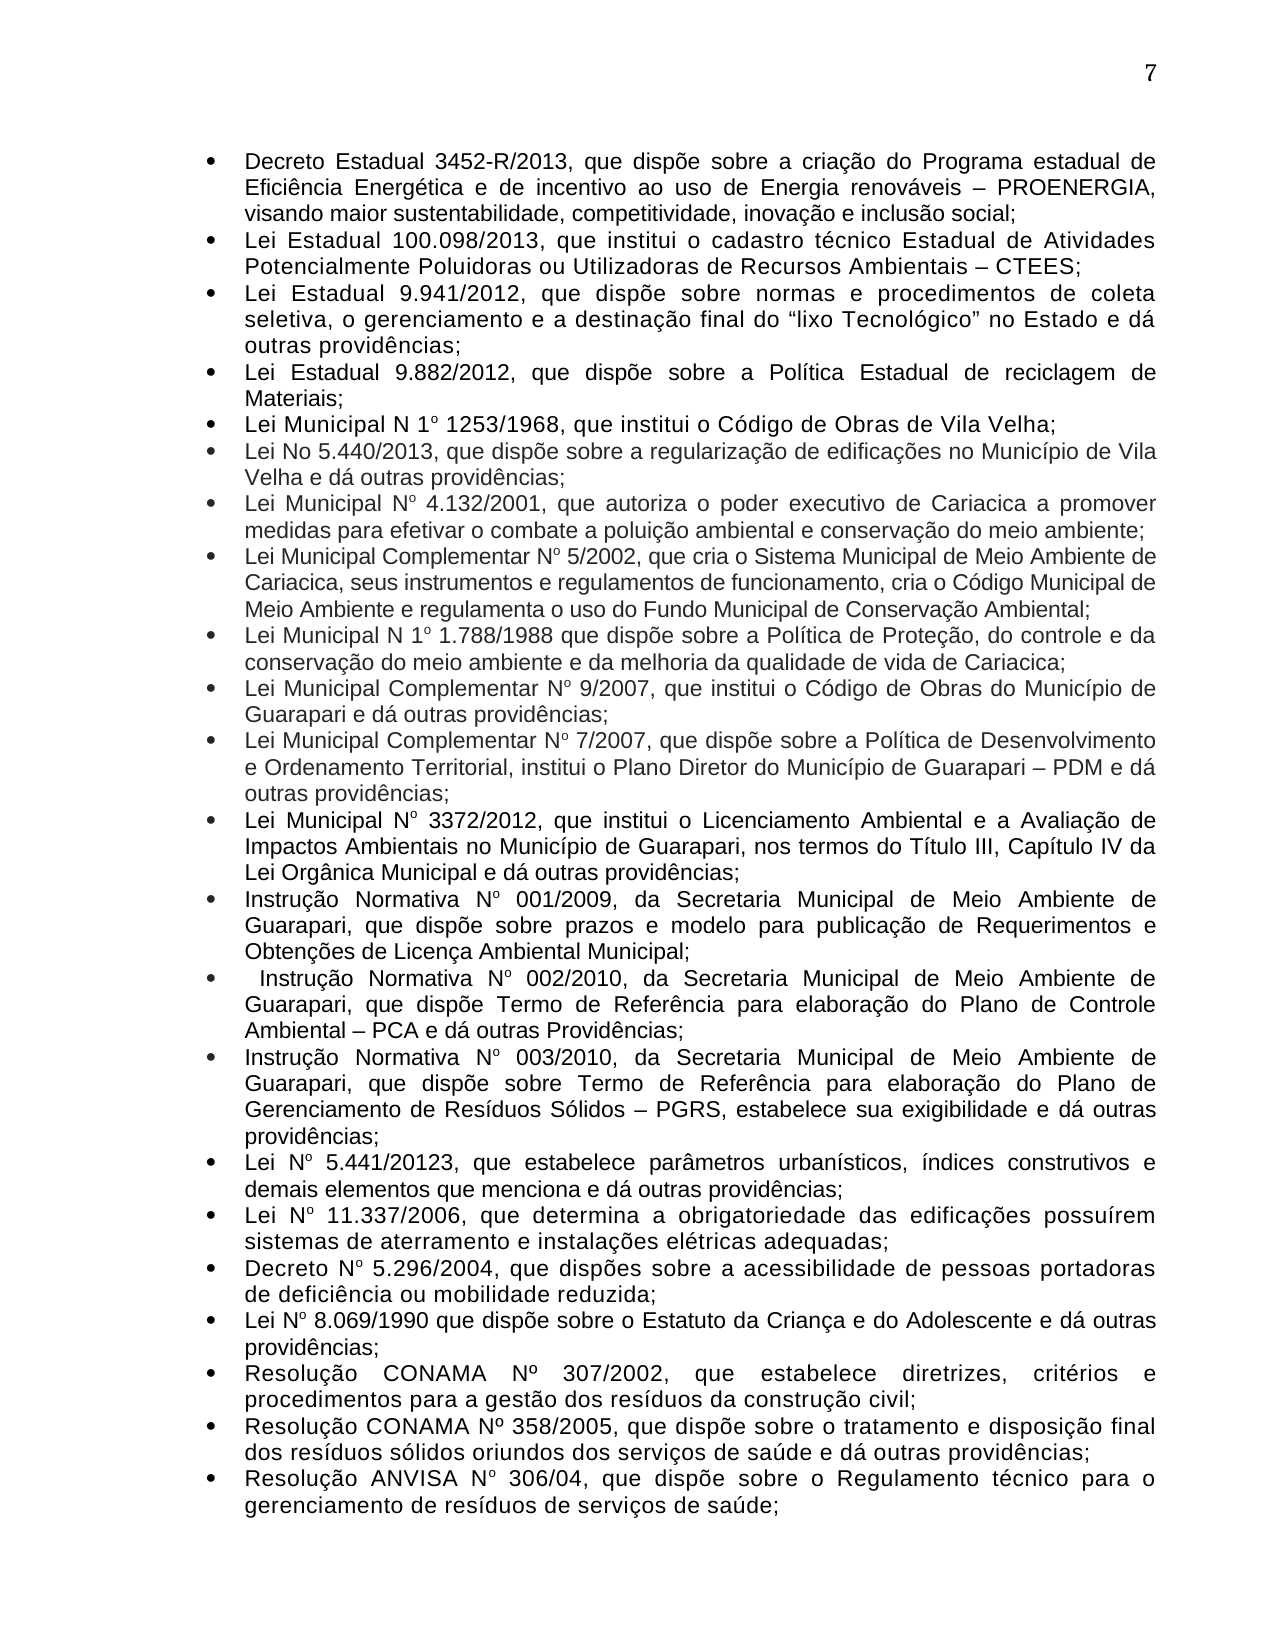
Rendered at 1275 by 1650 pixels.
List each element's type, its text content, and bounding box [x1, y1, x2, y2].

list Lei Estadual 100.098/2013, que institui o cadastro técnico Estadual de Atividades Potencialmente Poluidoras ou Utilizadoras de Recursos Ambientais – CTEES; [207, 227, 1157, 279]
list Lei Municipal Complementar No 7/2007, que dispõe sobre a Política de Desenvolvimento e Ordenamento Territorial, institui o Plano Diretor do Município de Guarapari – PDM e dá outras providências; [207, 727, 1157, 807]
list Lei Estadual 9.941/2012, que dispõe sobre normas e procedimentos de coleta seletiva, o gerenciamento e a destinação final do “lixo Tecnológico” no Estado e dá outras providências; [207, 279, 1157, 358]
list Lei No 5.441/20123, que estabelece parâmetros urbanísticos, índices construtivos e demais elementos que menciona e dá outras providências; [207, 1149, 1157, 1202]
list Lei Municipal Complementar No 9/2007, que institui o Código de Obras do Município de Guarapari e dá outras providências; [207, 675, 1157, 727]
list Lei Municipal N 1o 1.788/1988 que dispõe sobre a Política de Proteção, do controle e da conservação do meio ambiente e da melhoria da qualidade de vida de Cariacica; [207, 622, 1157, 675]
list Lei No 5.440/2013, que dispõe sobre a regularização de edificações no Município de Vila Velha e dá outras providências; [207, 438, 1157, 490]
list Lei Estadual 9.882/2012, que dispõe sobre a Política Estadual de reciclagem de Materiais; [207, 358, 1157, 411]
list Instrução Normativa No 003/2010, da Secretaria Municipal de Meio Ambiente de Guarapari, que dispõe sobre Termo de Referência para elaboração do Plano de Gerenciamento de Resíduos Sólidos – PGRS, estabelece sua exigibilidade e dá outras providências; [207, 1044, 1157, 1149]
list Decreto No 5.296/2004, que dispões sobre a acessibilidade de pessoas portadoras de deficiência ou mobilidade reduzida; [207, 1254, 1157, 1307]
list Lei Municipal N 1o 1253/1968, que institui o Código de Obras de Vila Velha; [207, 411, 1157, 438]
list Lei Municipal No 3372/2012, que institui o Licenciamento Ambiental e a Avaliação de Impactos Ambientais no Município de Guarapari, nos termos do Título III, Capítulo IV da Lei Orgânica Municipal e dá outras providências; [207, 807, 1157, 886]
list Instrução Normativa No 002/2010, da Secretaria Municipal de Meio Ambiente de Guarapari, que dispõe Termo de Referência para elaboração do Plano de Controle Ambiental – PCA e dá outras Providências; [207, 965, 1157, 1044]
list Resolução ANVISA No 306/04, que dispõe sobre o Regulamento técnico para o gerenciamento de resíduos de serviços de saúde; [207, 1465, 1157, 1518]
list Lei No 8.069/1990 que dispõe sobre o Estatuto da Criança e do Adolescente e dá outras providências; [207, 1307, 1157, 1360]
list Decreto Estadual 3452-R/2013, que dispõe sobre a criação do Programa estadual de Eficiência Energética e de incentivo ao uso de Energia renováveis – PROENERGIA, visando maior sustentabilidade, competitividade, inovação e inclusão social; [207, 148, 1157, 227]
list Resolução CONAMA Nº 307/2002, que estabelece diretrizes, critérios e procedimentos para a gestão dos resíduos da construção civil; [207, 1360, 1157, 1413]
list Resolução CONAMA Nº 358/2005, que dispõe sobre o tratamento e disposição final dos resíduos sólidos oriundos dos serviços de saúde e dá outras providências; [207, 1413, 1157, 1465]
list Lei Municipal Complementar No 5/2002, que cria o Sistema Municipal de Meio Ambiente de Cariacica, seus instrumentos e regulamentos de funcionamento, cria o Código Municipal de Meio Ambiente e regulamenta o uso do Fundo Municipal de Conservação Ambiental; [207, 543, 1157, 622]
list Lei No 11.337/2006, que determina a obrigatoriedade das edificações possuírem sistemas de aterramento e instalações elétricas adequadas; [207, 1202, 1157, 1254]
list Lei Municipal No 4.132/2001, que autoriza o poder executivo de Cariacica a promover medidas para efetivar o combate a poluição ambiental e conservação do meio ambiente; [207, 490, 1157, 543]
list Instrução Normativa No 001/2009, da Secretaria Municipal de Meio Ambiente de Guarapari, que dispõe sobre prazos e modelo para publicação de Requerimentos e Obtenções de Licença Ambiental Municipal; [207, 886, 1157, 965]
